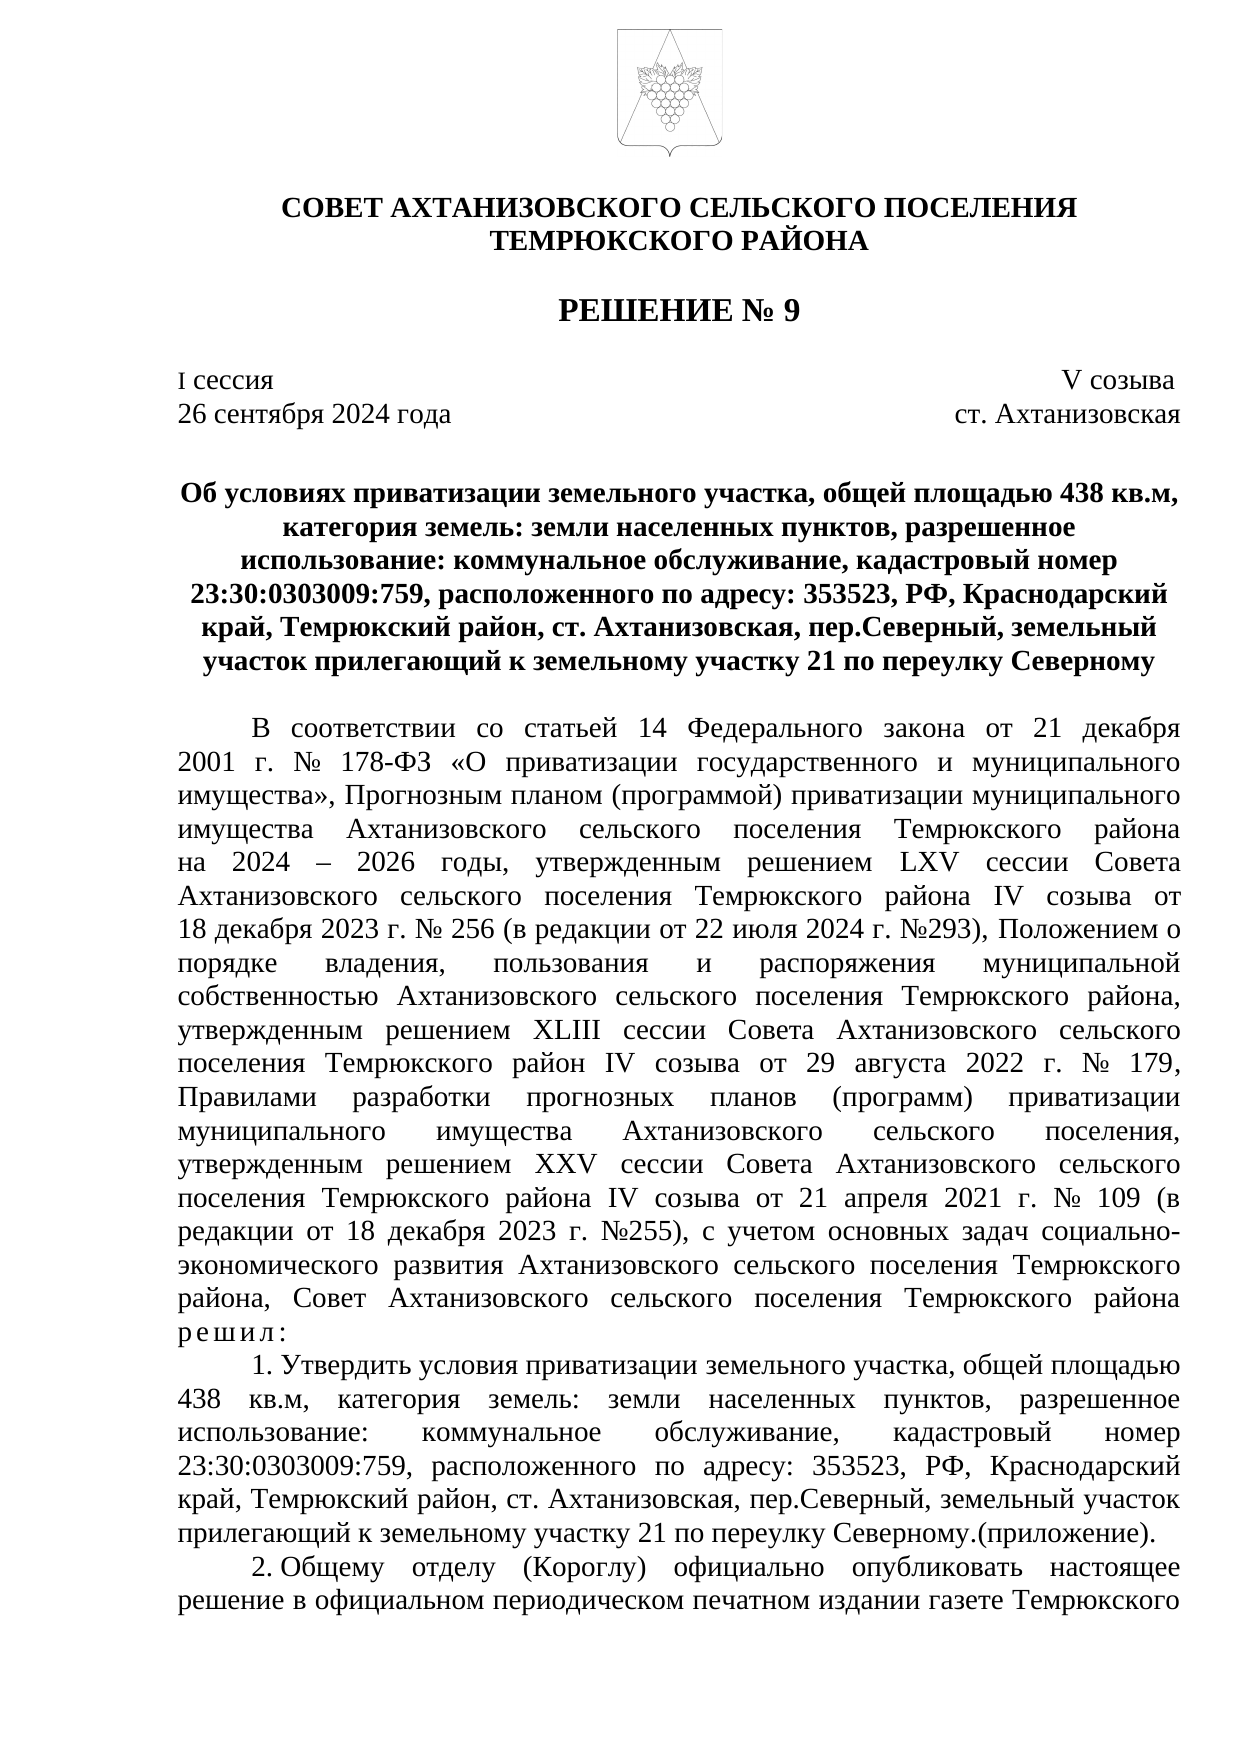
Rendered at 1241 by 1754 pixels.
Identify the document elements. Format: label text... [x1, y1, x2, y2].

text Об условиях приватизации земельного участка, общей площадью 438 кв.м, категория земель: земли населенных пунктов, разрешенное использование: коммунальное обслуживание, кадастровый номер 23:30:0303009:759, расположенного по адресу: 353523, РФ, Краснодарский край, Темрюкский район, ст. Ахтанизовская, пер.Северный, земельный участок прилегающий к земельному участку 21 по переулку Северному [177, 475, 1181, 677]
text В соответствии со статьей 14 Федерального закона от 21 декабря 2001 г. № 178-ФЗ «О приватизации государственного и муниципального имущества», Прогнозным планом (программой) приватизации муниципального имущества Ахтанизовского сельского поселения Темрюкского района на 2024 – 2026 годы, утвержденным решением LXV сессии Совета Ахтанизовского сельского поселения Темрюкского района IV созыва от 18 декабря 2023 г. № 256 (в редакции от 22 июля 2024 г. №293), Положением о порядке владения, пользования и распоряжения муниципальной собственностью Ахтанизовского сельского поселения Темрюкского района, утвержденным решением XLIII сессии Совета Ахтанизовского сельского поселения Темрюкского район IV созыва от 29 августа 2022 г. № 179, Правилами разработки прогнозных планов (программ) приватизации муниципального имущества Ахтанизовского сельского поселения, утвержденным решением XXV сессии Совета Ахтанизовского сельского поселения Темрюкского района IV созыва от 21 апреля 2021 г. № 109 (в редакции от 18 декабря 2023 г. №255), с учетом основных задач социально-экономического развития Ахтанизовского сельского поселения Темрюкского района, Совет Ахтанизовского сельского поселения Темрюкского района решил: [177, 710, 1181, 945]
text СОВЕТ АХТАНИЗОВСКОГО СЕЛЬСКОГО ПОСЕЛЕНИЯ [177, 190, 1181, 223]
picture [617, 29, 723, 157]
text ТЕМРЮКСКОГО РАЙОНА [177, 223, 1181, 257]
text 26 сентября 2024 года ст. Ахтанизовская [177, 396, 1181, 429]
text 1. Утвердить условия приватизации земельного участка, общей площадью 438 кв.м, категория земель: земли населенных пунктов, разрешенное использование: коммунальное обслуживание, кадастровый номер 23:30:0303009:759, расположенного по адресу: 353523, РФ, Краснодарский край, Темрюкский район, ст. Ахтанизовская, пер.Северный, земельный участок прилегающий к земельному участку 21 по переулку Северному.(приложение). [177, 1347, 1181, 1549]
text РЕШЕНИЕ № 9 [177, 290, 1181, 329]
text I сессия V созыва [177, 362, 1181, 396]
text В соответствии со статьей 14 Федерального закона от 21 декабря 2001 г. № 178-ФЗ «О приватизации государственного и муниципального имущества», Прогнозным планом (программой) приватизации муниципального имущества Ахтанизовского сельского поселения Темрюкского района на 2024 – 2026 годы, утвержденным решением LXV сессии Совета Ахтанизовского сельского поселения Темрюкского района IV созыва от 18 декабря 2023 г. № 256 (в редакции от 22 июля 2024 г. №293), Положением о порядке владения, пользования и распоряжения муниципальной собственностью Ахтанизовского сельского поселения Темрюкского района, утвержденным решением XLIII сессии Совета Ахтанизовского сельского поселения Темрюкского район IV созыва от 29 августа 2022 г. № 179, Правилами разработки прогнозных планов (программ) приватизации муниципального имущества Ахтанизовского сельского поселения, утвержденным решением XXV сессии Совета Ахтанизовского сельского поселения Темрюкского района IV созыва от 21 апреля 2021 г. № 109 (в редакции от 18 декабря 2023 г. №255), с учетом основных задач социально-экономического развития Ахтанизовского сельского поселения Темрюкского района, Совет Ахтанизовского сельского поселения Темрюкского района решил: [177, 1046, 1181, 1347]
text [177, 1549, 1181, 1616]
